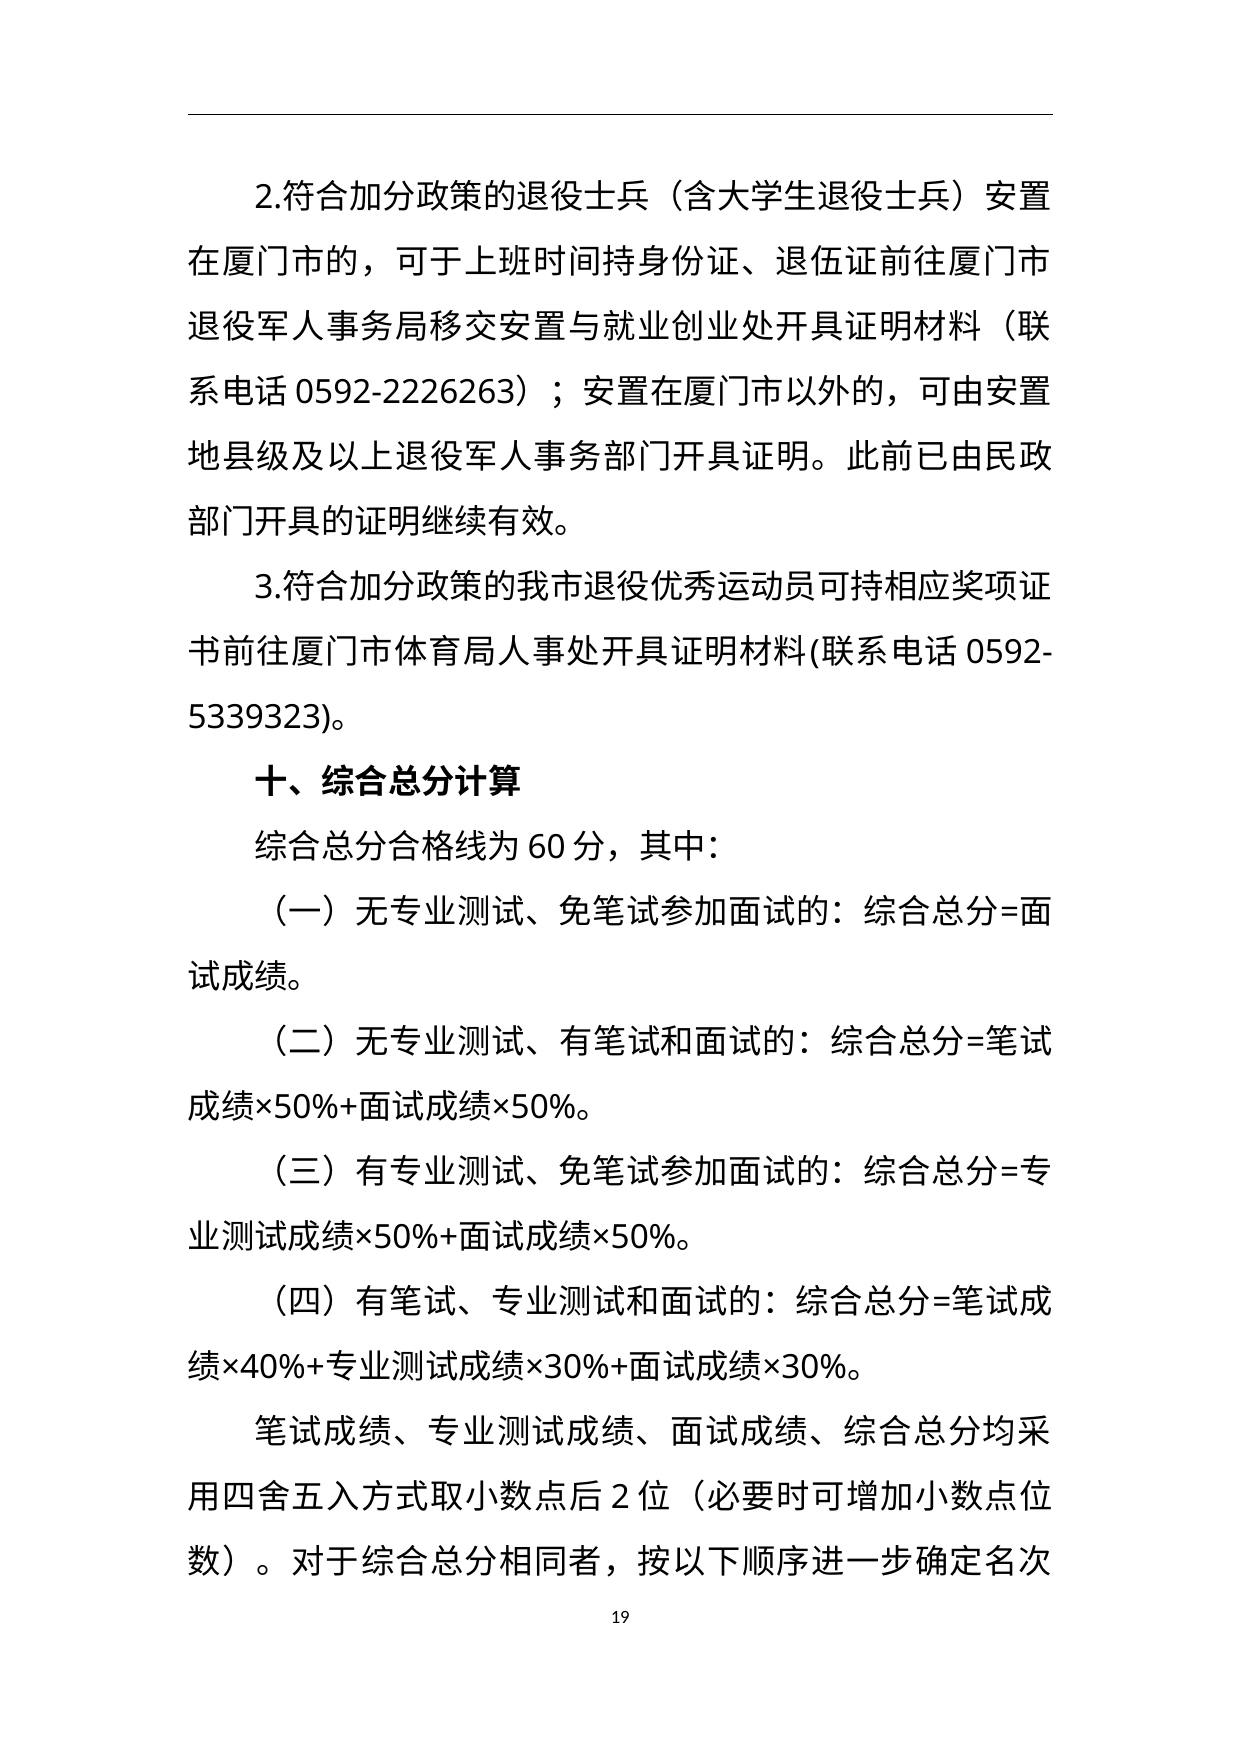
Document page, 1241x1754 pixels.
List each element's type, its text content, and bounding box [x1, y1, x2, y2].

text （二）无专业测试、有笔试和面试的：综合总分=笔试成绩×50%+面试成绩×50%。 [187, 1007, 1053, 1137]
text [187, 1397, 1053, 1592]
list 综合总分计算 [187, 747, 1053, 812]
text （四）有笔试、专业测试和面试的：综合总分=笔试成绩×40%+专业测试成绩×30%+面试成绩×30%。 [187, 1267, 1053, 1397]
text 2.符合加分政策的退役士兵（含大学生退役士兵）安置在厦门市的，可于上班时间持身份证、退伍证前往厦门市退役军人事务局移交安置与就业创业处开具证明材料（联系电话0592-2226263）；安置在厦门市以外的，可由安置地县级及以上退役军人事务部门开具证明。此前已由民政部门开具的证明继续有效。 [187, 162, 1053, 552]
text 综合总分合格线为60分，其中： [187, 812, 1053, 877]
text （三）有专业测试、免笔试参加面试的：综合总分=专业测试成绩×50%+面试成绩×50%。 [187, 1137, 1053, 1267]
text （一）无专业测试、免笔试参加面试的：综合总分=面试成绩。 [187, 877, 1053, 1007]
text 3.符合加分政策的我市退役优秀运动员可持相应奖项证书前往厦门市体育局人事处开具证明材料(联系电话0592-5339323)。 [187, 552, 1053, 747]
